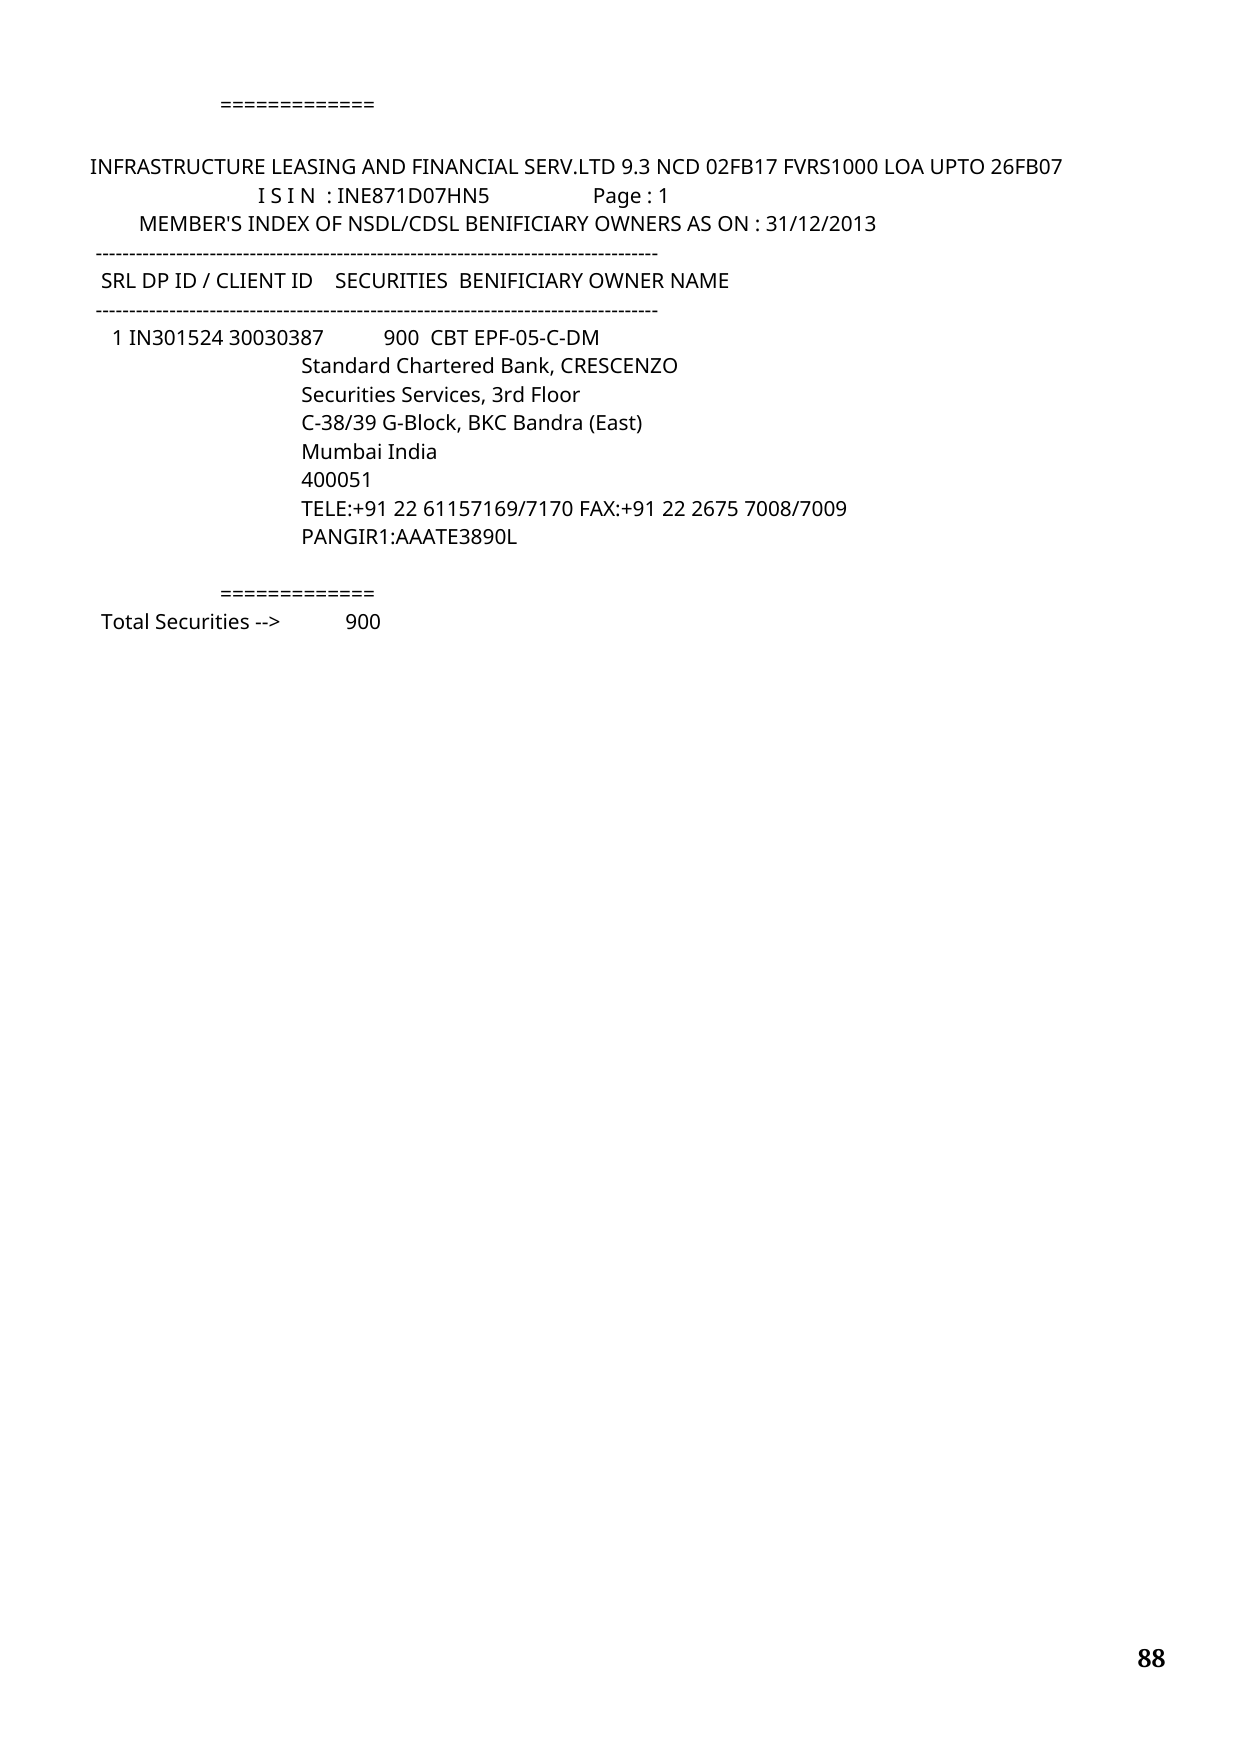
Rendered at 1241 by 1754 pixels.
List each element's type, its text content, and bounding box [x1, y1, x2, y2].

text I S I N : INE871D07HN5 Page : 1 [90, 181, 1165, 209]
text PANGIR1:AAATE3890L [90, 522, 1165, 551]
text 1 IN301524 30030387 900 CBT EPF-05-C-DM [90, 323, 1165, 352]
text ------------------------------------------------------------------------------------ [90, 238, 1165, 266]
text 400051 [90, 465, 1165, 494]
text Mumbai India [90, 437, 1165, 465]
text ============= [90, 90, 1165, 152]
text SRL DP ID / CLIENT ID SECURITIES BENIFICIARY OWNER NAME [90, 266, 1165, 295]
text Securities Services, 3rd Floor [90, 380, 1165, 408]
text ------------------------------------------------------------------------------------ [90, 295, 1165, 323]
text ============= [90, 579, 1165, 607]
text C-38/39 G-Block, BKC Bandra (East) [90, 408, 1165, 437]
text TELE:+91 22 61157169/7170 FAX:+91 22 2675 7008/7009 [90, 494, 1165, 522]
text MEMBER'S INDEX OF NSDL/CDSL BENIFICIARY OWNERS AS ON : 31/12/2013 [90, 209, 1165, 238]
text INFRASTRUCTURE LEASING AND FINANCIAL SERV.LTD 9.3 NCD 02FB17 FVRS1000 LOA UPTO 26FB07 [90, 152, 1165, 181]
text Total Securities --> 900 [90, 607, 1165, 636]
text Standard Chartered Bank, CRESCENZO [90, 352, 1165, 380]
